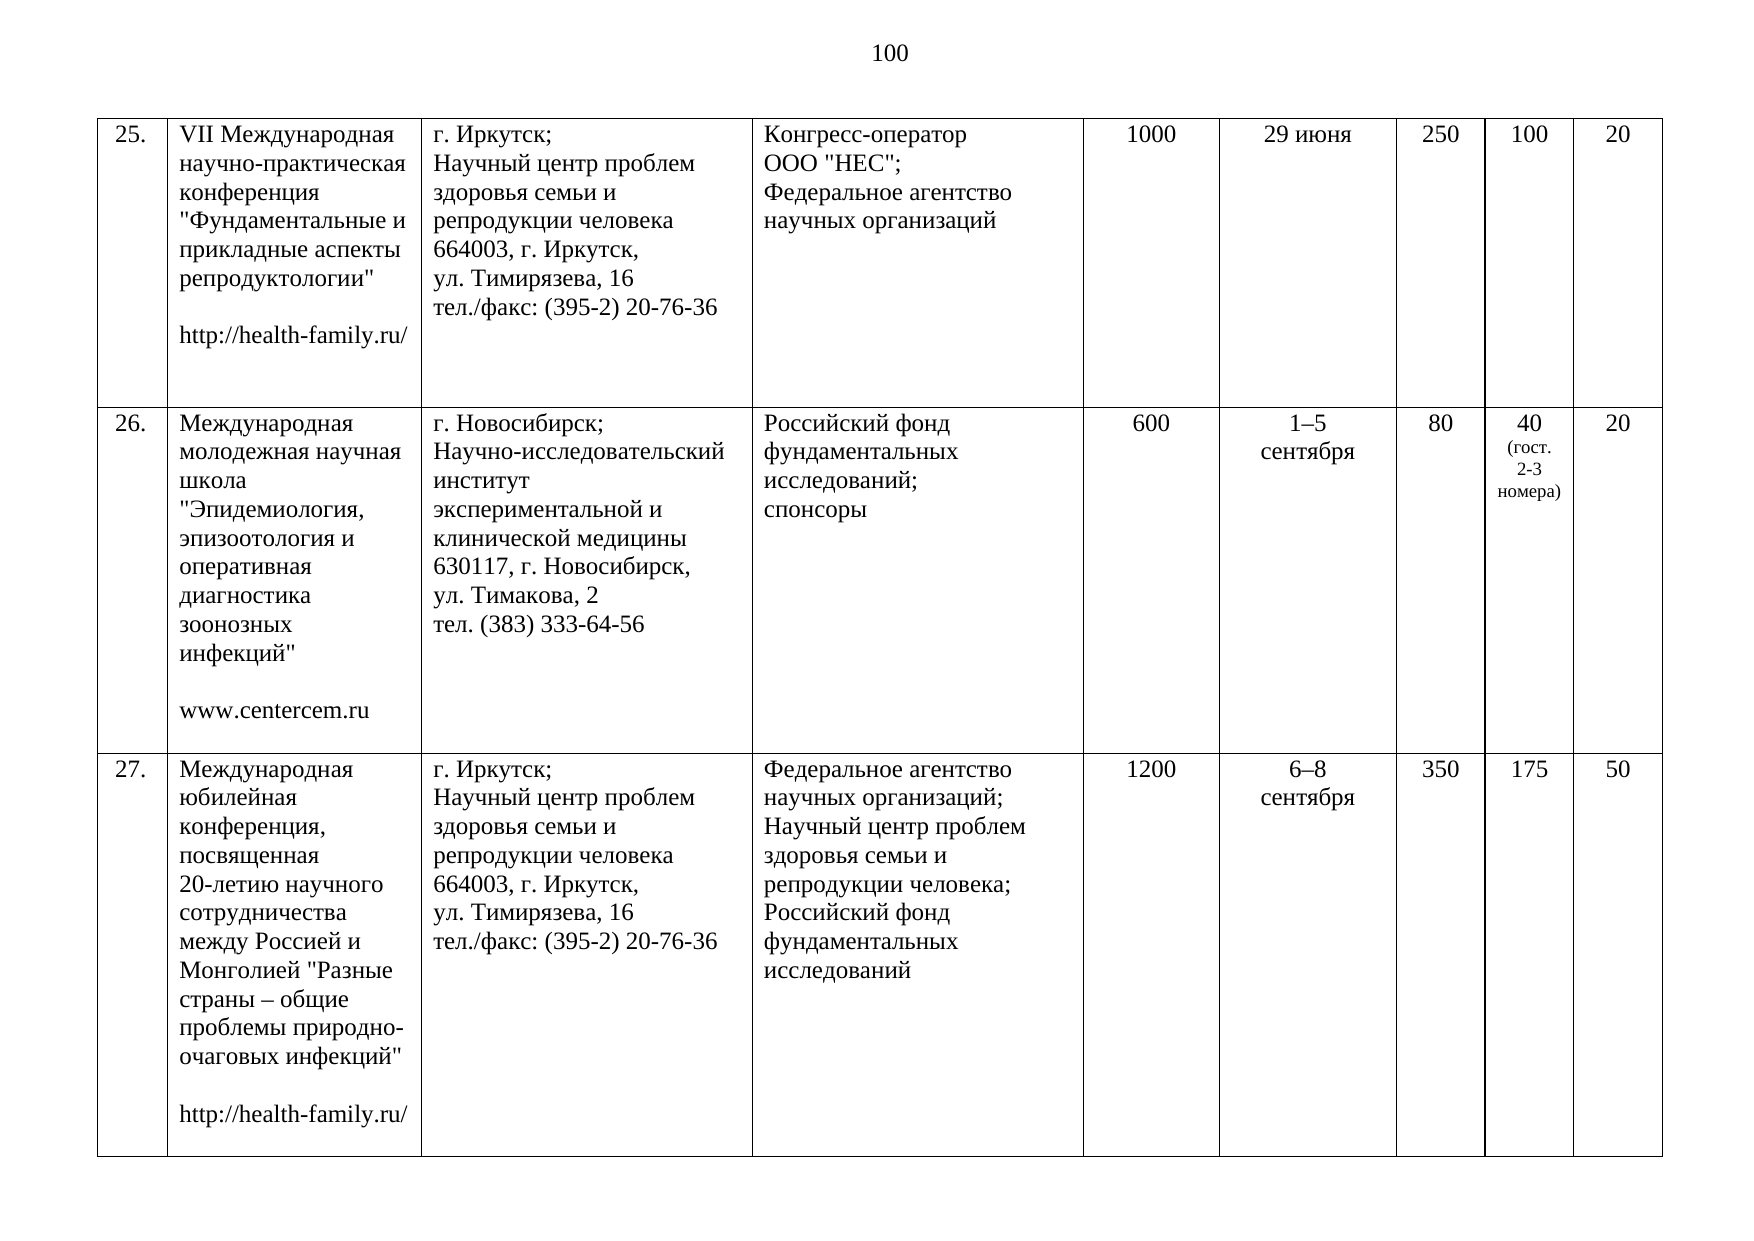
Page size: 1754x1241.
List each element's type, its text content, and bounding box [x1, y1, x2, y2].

table_cell 600 [1084, 408, 1219, 753]
table_cell 1–5 сентября [1220, 408, 1396, 753]
table_cell г. Иркутск; Научный центр проблем здоровья семьи и репродукции человека 664003, г. Иркутск, ул. Тимирязева, 16 тел./факс: (395-2) 20-76-36 [422, 119, 752, 407]
table_cell 50 [1574, 754, 1662, 1156]
table_cell [98, 408, 167, 753]
table_cell 40 (гост. 2-3 номера) [1486, 408, 1573, 753]
table_cell Федеральное агентство научных организаций; Научный центр проблем здоровья семьи и репродукции человека; Российский фонд фундаментальных исследований [753, 754, 1083, 1156]
table_cell Международная молодежная научная школа "Эпидемиология, эпизоотология и оперативная диагностика зоонозных инфекций" www.centercem.ru [168, 408, 421, 753]
table_cell 29 июня [1220, 119, 1396, 407]
table_cell Российский фонд фундаментальных исследований; спонсоры [753, 408, 1083, 753]
table_cell 100 [1486, 119, 1573, 407]
table_cell 250 [1397, 119, 1484, 407]
table_cell 6–8 сентября [1220, 754, 1396, 1156]
table_cell VII Международная научно-практическая конференция "Фундаментальные и прикладные аспекты репродуктологии" http://health-family.ru/ [168, 119, 421, 407]
table_cell Конгресс-оператор ООО "НЕС"; Федеральное агентство научных организаций [753, 119, 1083, 407]
table_cell 20 [1574, 119, 1662, 407]
table_cell 1200 [1084, 754, 1219, 1156]
table_cell г. Новосибирск; Научно-исследовательский институт экспериментальной и клинической медицины 630117, г. Новосибирск, ул. Тимакова, 2 тел. (383) 333-64-56 [422, 408, 752, 753]
table_cell Международная юбилейная конференция, посвященная 20-летию научного сотрудничества между Россией и Монголией "Разные страны – общие проблемы природно-очаговых инфекций" http://health-family.ru/ [168, 754, 421, 1156]
table_cell 175 [1486, 754, 1573, 1156]
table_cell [422, 754, 752, 1156]
table_cell 350 [1397, 754, 1484, 1156]
table_cell 1000 [1084, 119, 1219, 407]
table_cell [98, 754, 167, 1156]
table_cell [98, 119, 167, 407]
table_cell 80 [1397, 408, 1484, 753]
table_cell 20 [1574, 408, 1662, 753]
